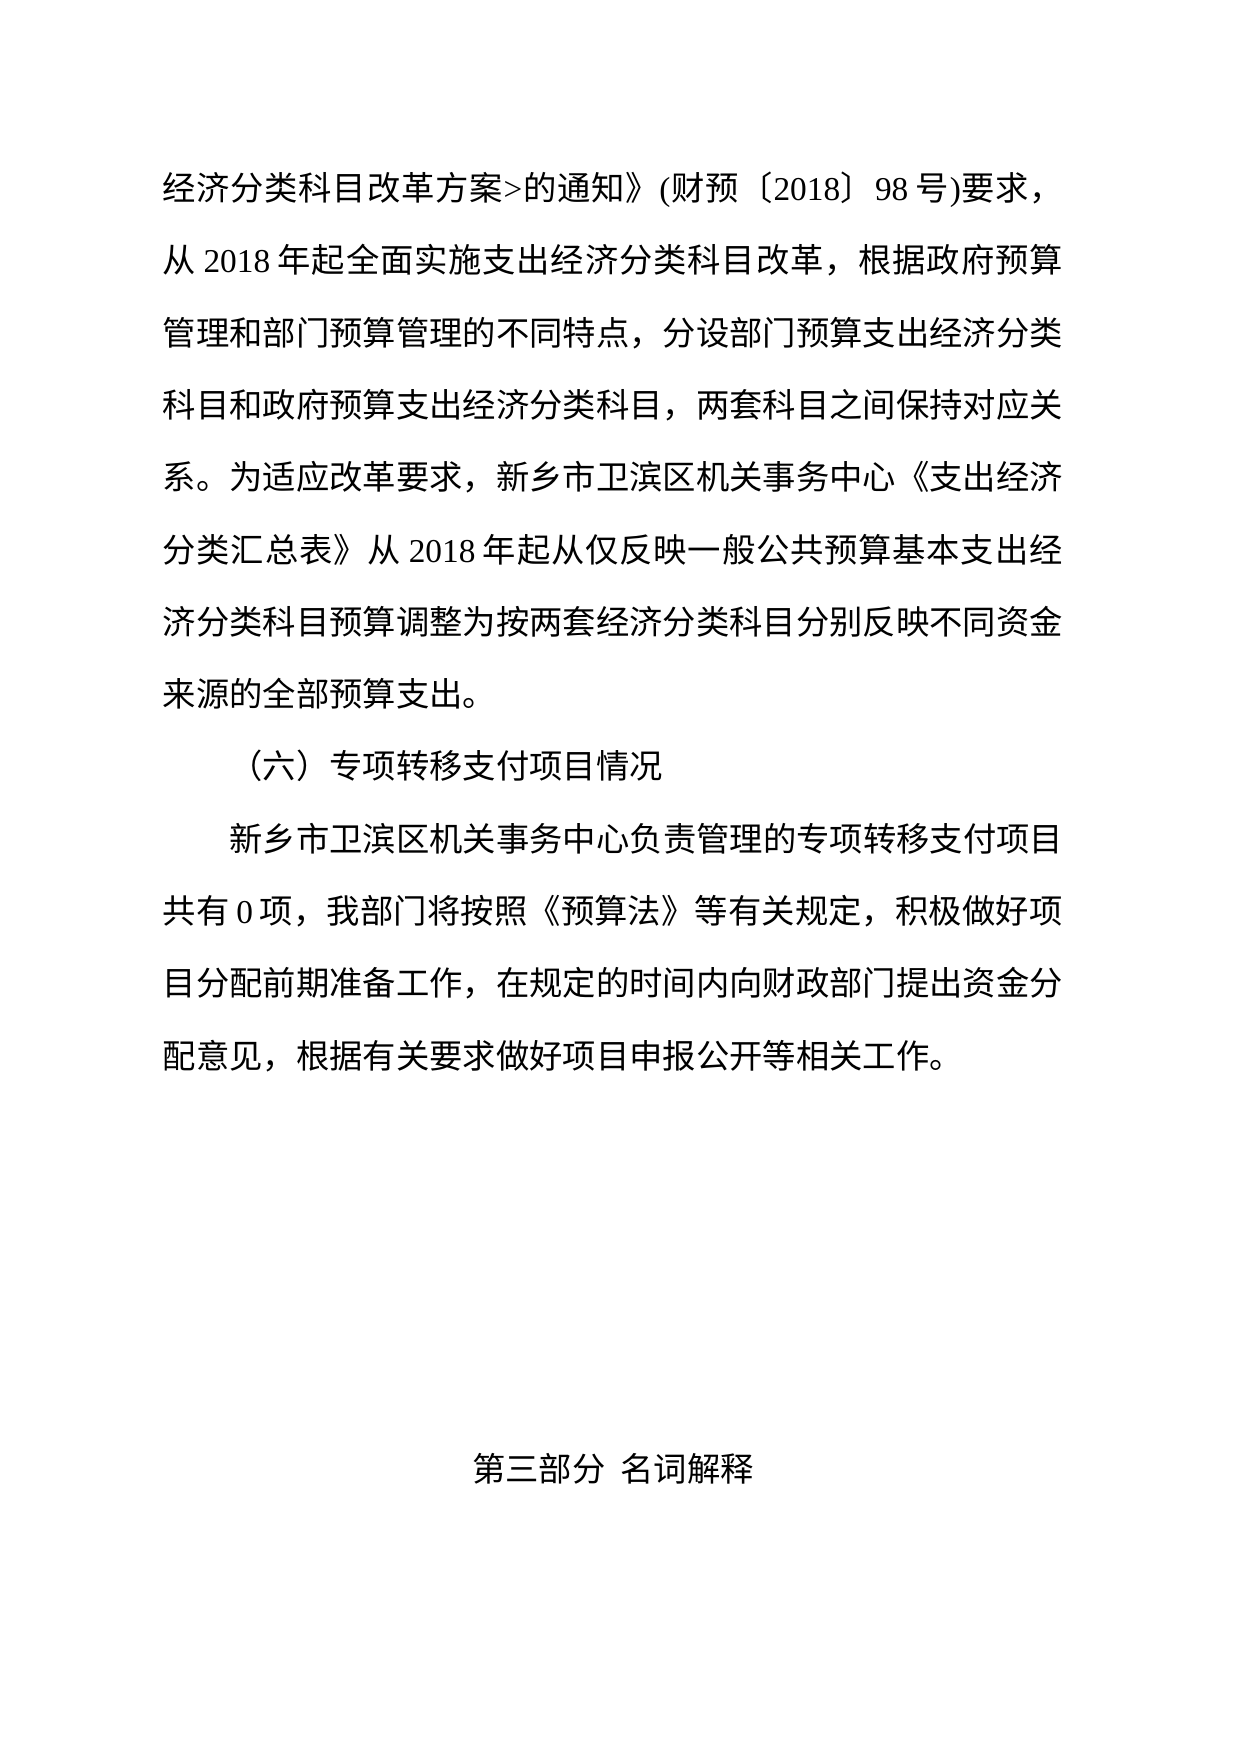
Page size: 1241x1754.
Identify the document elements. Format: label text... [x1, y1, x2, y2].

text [162, 162, 1063, 716]
text 新乡市卫滨区机关事务中心负责管理的专项转移支付项目共有0项，我部门将按照《预算法》等有关规定，积极做好项目分配前期准备工作，在规定的时间内向财政部门提出资金分配意见，根据有关要求做好项目申报公开等相关工作。 [162, 813, 1063, 1078]
text 第三部分 名词解释 [162, 1442, 1063, 1491]
list 专项转移支付项目情况 [162, 740, 1063, 788]
